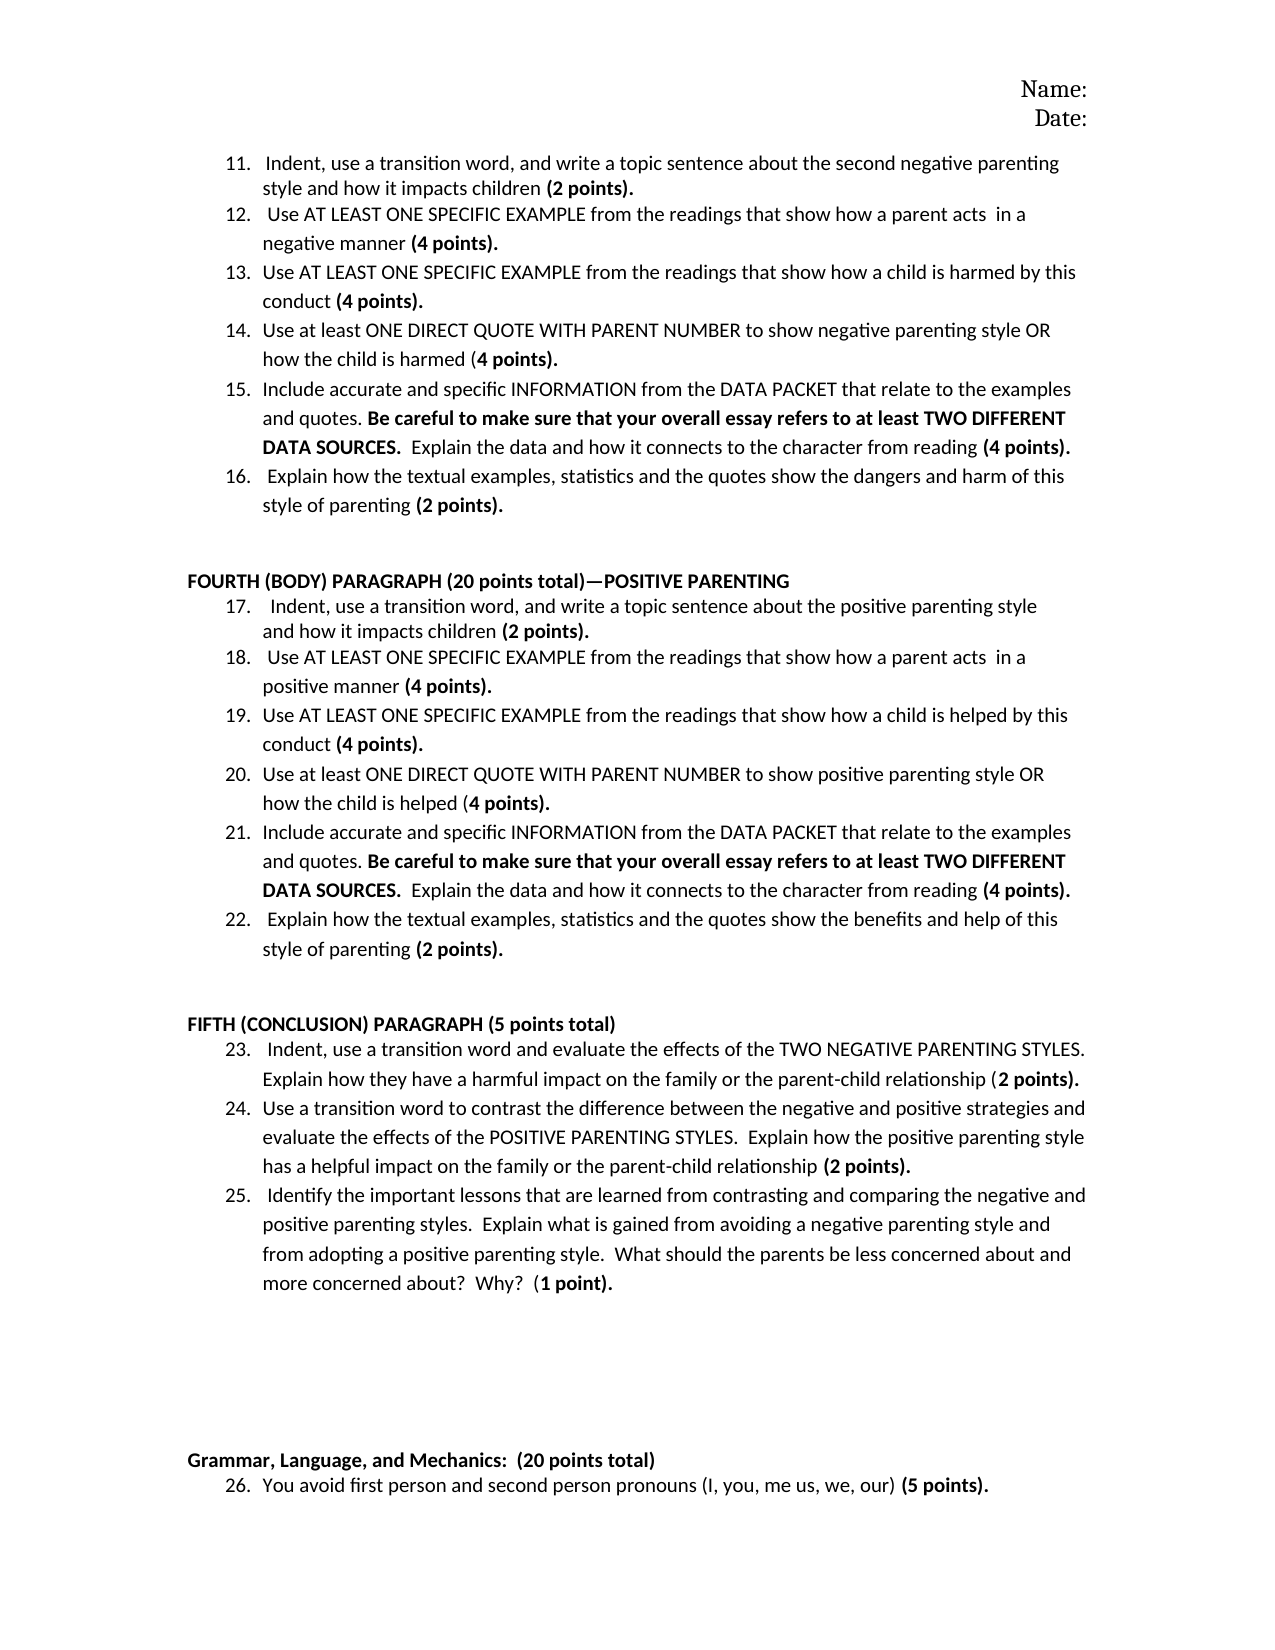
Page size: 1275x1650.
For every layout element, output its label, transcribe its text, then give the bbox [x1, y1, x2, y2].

text FOURTH (BODY) PARAGRAPH (20 points total)—POSITIVE PARENTING [187, 568, 1087, 593]
list Use at least ONE DIRECT QUOTE WITH PARENT NUMBER to show negative parenting style OR how the child is harmed (4 points). [225, 317, 1087, 372]
list Use AT LEAST ONE SPECIFIC EXAMPLE from the readings that show how a parent acts in a negative manner (4 points). [225, 201, 1087, 255]
text FIFTH (CONCLUSION) PARAGRAPH (5 points total) [187, 1011, 1087, 1037]
list Explain how the textual examples, statistics and the quotes show the benefits and help of this style of parenting (2 points). [225, 907, 1087, 961]
text 17. Indent, use a transition word, and write a topic sentence about the positive parenting style and how it impacts children (2 points). [225, 593, 1087, 644]
list Explain how the textual examples, statistics and the quotes show the dangers and harm of this style of parenting (2 points). [225, 463, 1087, 518]
list You avoid first person and second person pronouns (I, you, me us, we, our) (5 points). [225, 1472, 1087, 1498]
list Use AT LEAST ONE SPECIFIC EXAMPLE from the readings that show how a parent acts in a positive manner (4 points). [225, 644, 1087, 699]
text 11. Indent, use a transition word, and write a topic sentence about the second negative parenting style and how it impacts children (2 points). [225, 150, 1087, 201]
list Use a transition word to contrast the difference between the negative and positive strategies and evaluate the effects of the POSITIVE PARENTING STYLES. Explain how the positive parenting style has a helpful impact on the family or the parent-child relationship (2 points). [225, 1095, 1087, 1179]
list Indent, use a transition word and evaluate the effects of the TWO NEGATIVE PARENTING STYLES. Explain how they have a harmful impact on the family or the parent-child relationship (2 points). [225, 1037, 1087, 1091]
list Use at least ONE DIRECT QUOTE WITH PARENT NUMBER to show positive parenting style OR how the child is helped (4 points). [225, 761, 1087, 815]
list Use AT LEAST ONE SPECIFIC EXAMPLE from the readings that show how a child is helped by this conduct (4 points). [225, 702, 1087, 757]
list Identify the important lessons that are learned from contrasting and comparing the negative and positive parenting styles. Explain what is gained from avoiding a negative parenting style and from adopting a positive parenting style. What should the parents be less concerned about and more concerned about? Why? (1 point). [225, 1182, 1087, 1295]
list Use AT LEAST ONE SPECIFIC EXAMPLE from the readings that show how a child is harmed by this conduct (4 points). [225, 259, 1087, 314]
text Grammar, Language, and Mechanics: (20 points total) [187, 1447, 1087, 1472]
